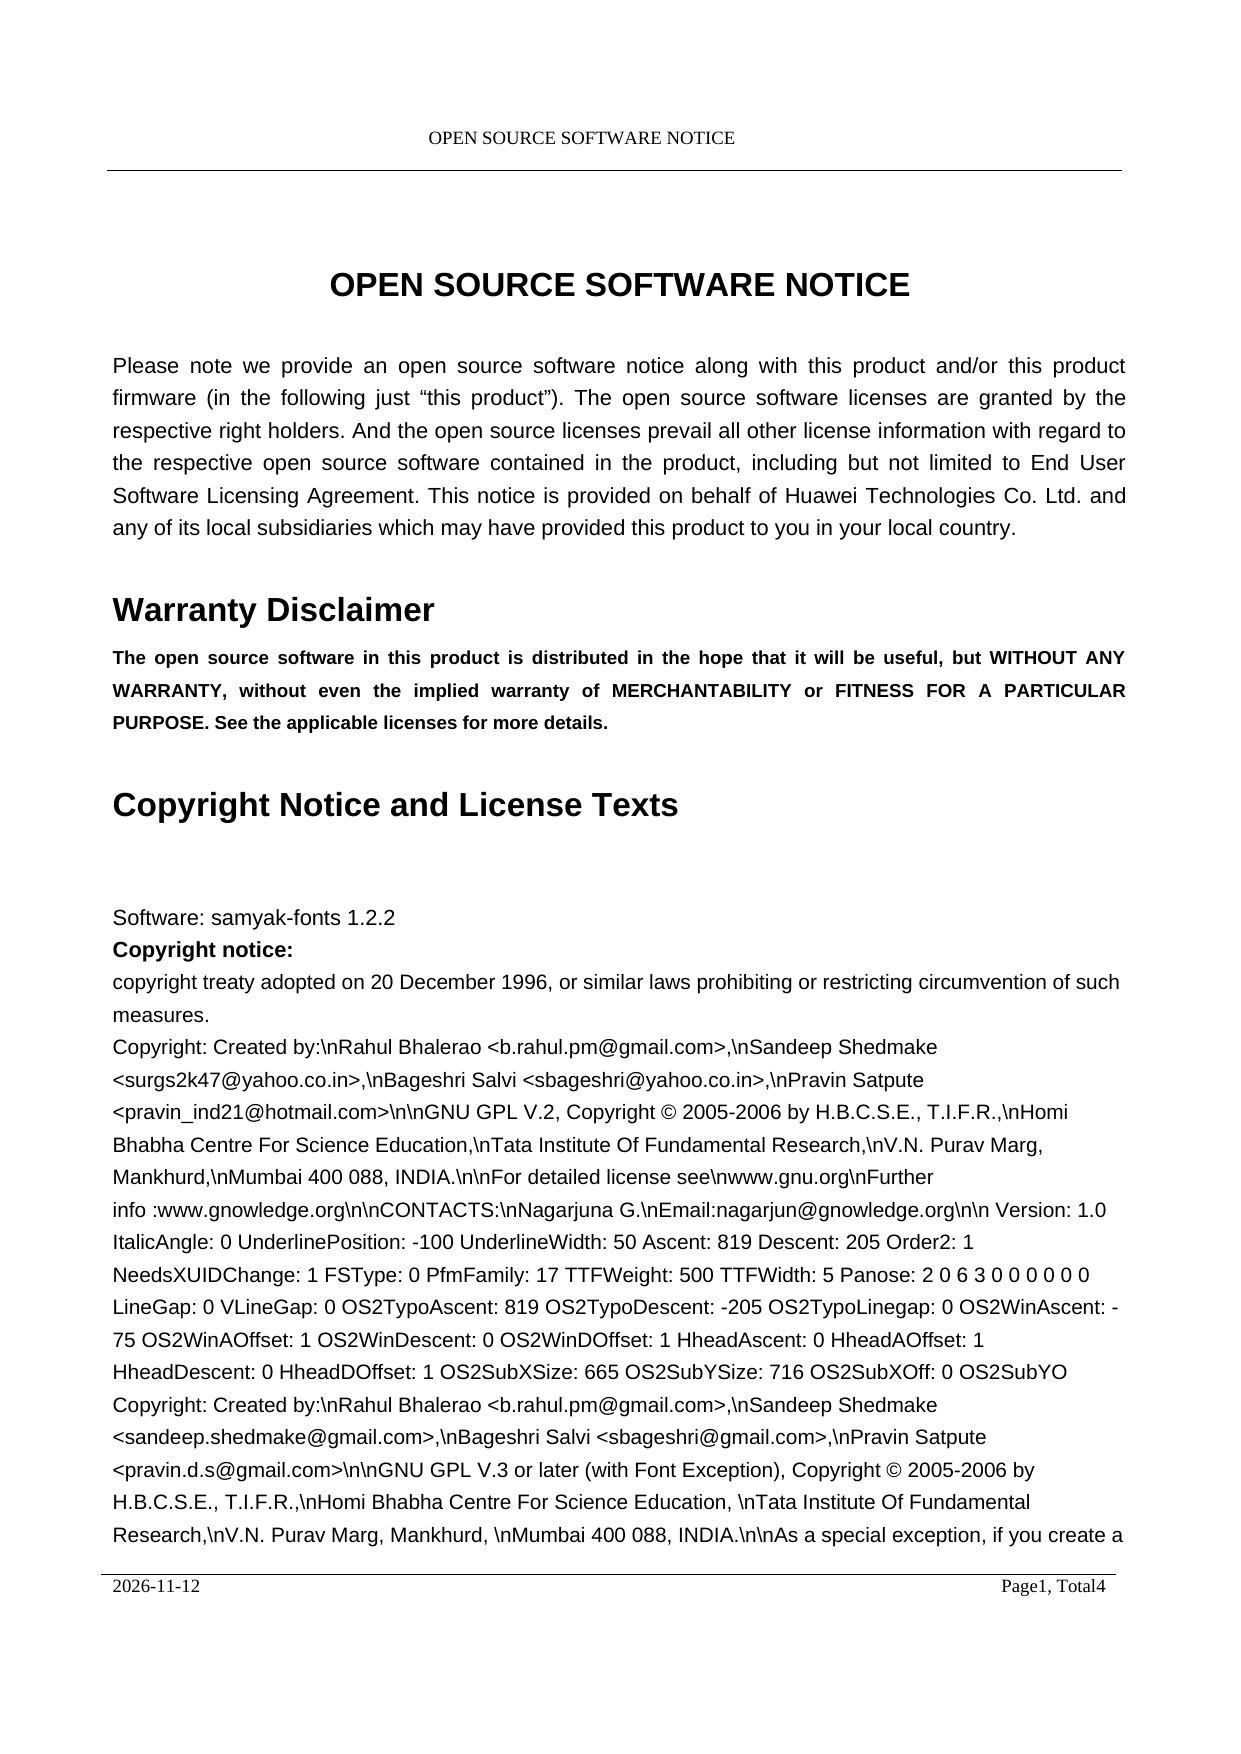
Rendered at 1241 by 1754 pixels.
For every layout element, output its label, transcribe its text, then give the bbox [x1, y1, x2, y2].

text copyright treaty adopted on 20 December 1996, or similar laws prohibiting or restricting circumvention of such measures. [112, 966, 1128, 1031]
text The open source software in this product is distributed in the hope that it will be useful, but WITHOUT ANY WARRANTY, without even the implied warranty of MERCHANTABILITY or FITNESS FOR A PARTICULAR PURPOSE. See the applicable licenses for more details. [112, 641, 1128, 739]
text Copyright Notice and License Texts [112, 771, 1128, 836]
text Please note we provide an open source software notice along with this product and/or this product firmware (in the following just “this product”). The open source software licenses are granted by the respective right holders. And the open source licenses prevail all other license information with regard to the respective open source software contained in the product, including but not limited to End User Software Licensing Agreement. This notice is provided on behalf of Huawei Technologies Co. Ltd. and any of its local subsidiaries which may have provided this product to you in your local country. [112, 349, 1128, 544]
text Software: samyak-fonts 1.2.2 [112, 901, 1128, 933]
text OPEN SOURCE SOFTWARE NOTICE [112, 251, 1128, 316]
text Warranty Disclaimer [112, 576, 1128, 641]
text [112, 1388, 1128, 1551]
text Copyright notice: [112, 933, 1128, 966]
text Copyright: Created by:\nRahul Bhalerao <b.rahul.pm@gmail.com>,\nSandeep Shedmake <surgs2k47@yahoo.co.in>,\nBageshri Salvi <sbageshri@yahoo.co.in>,\nPravin Satpute <pravin_ind21@hotmail.com>\n\nGNU GPL V.2, Copyright © 2005-2006 by H.B.C.S.E., T.I.F.R.,\nHomi Bhabha Centre For Science Education,\nTata Institute Of Fundamental Research,\nV.N. Purav Marg, Mankhurd,\nMumbai 400 088, INDIA.\n\nFor detailed license see\nwww.gnu.org\nFurther info :www.gnowledge.org\n\nCONTACTS:\nNagarjuna G.\nEmail:nagarjun@gnowledge.org\n\n Version: 1.0 ItalicAngle: 0 UnderlinePosition: -100 UnderlineWidth: 50 Ascent: 819 Descent: 205 Order2: 1 NeedsXUIDChange: 1 FSType: 0 PfmFamily: 17 TTFWeight: 500 TTFWidth: 5 Panose: 2 0 6 3 0 0 0 0 0 0 LineGap: 0 VLineGap: 0 OS2TypoAscent: 819 OS2TypoDescent: -205 OS2TypoLinegap: 0 OS2WinAscent: -75 OS2WinAOffset: 1 OS2WinDescent: 0 OS2WinDOffset: 1 HheadAscent: 0 HheadAOffset: 1 HheadDescent: 0 HheadDOffset: 1 OS2SubXSize: 665 OS2SubYSize: 716 OS2SubXOff: 0 OS2SubYO [112, 1031, 1128, 1388]
